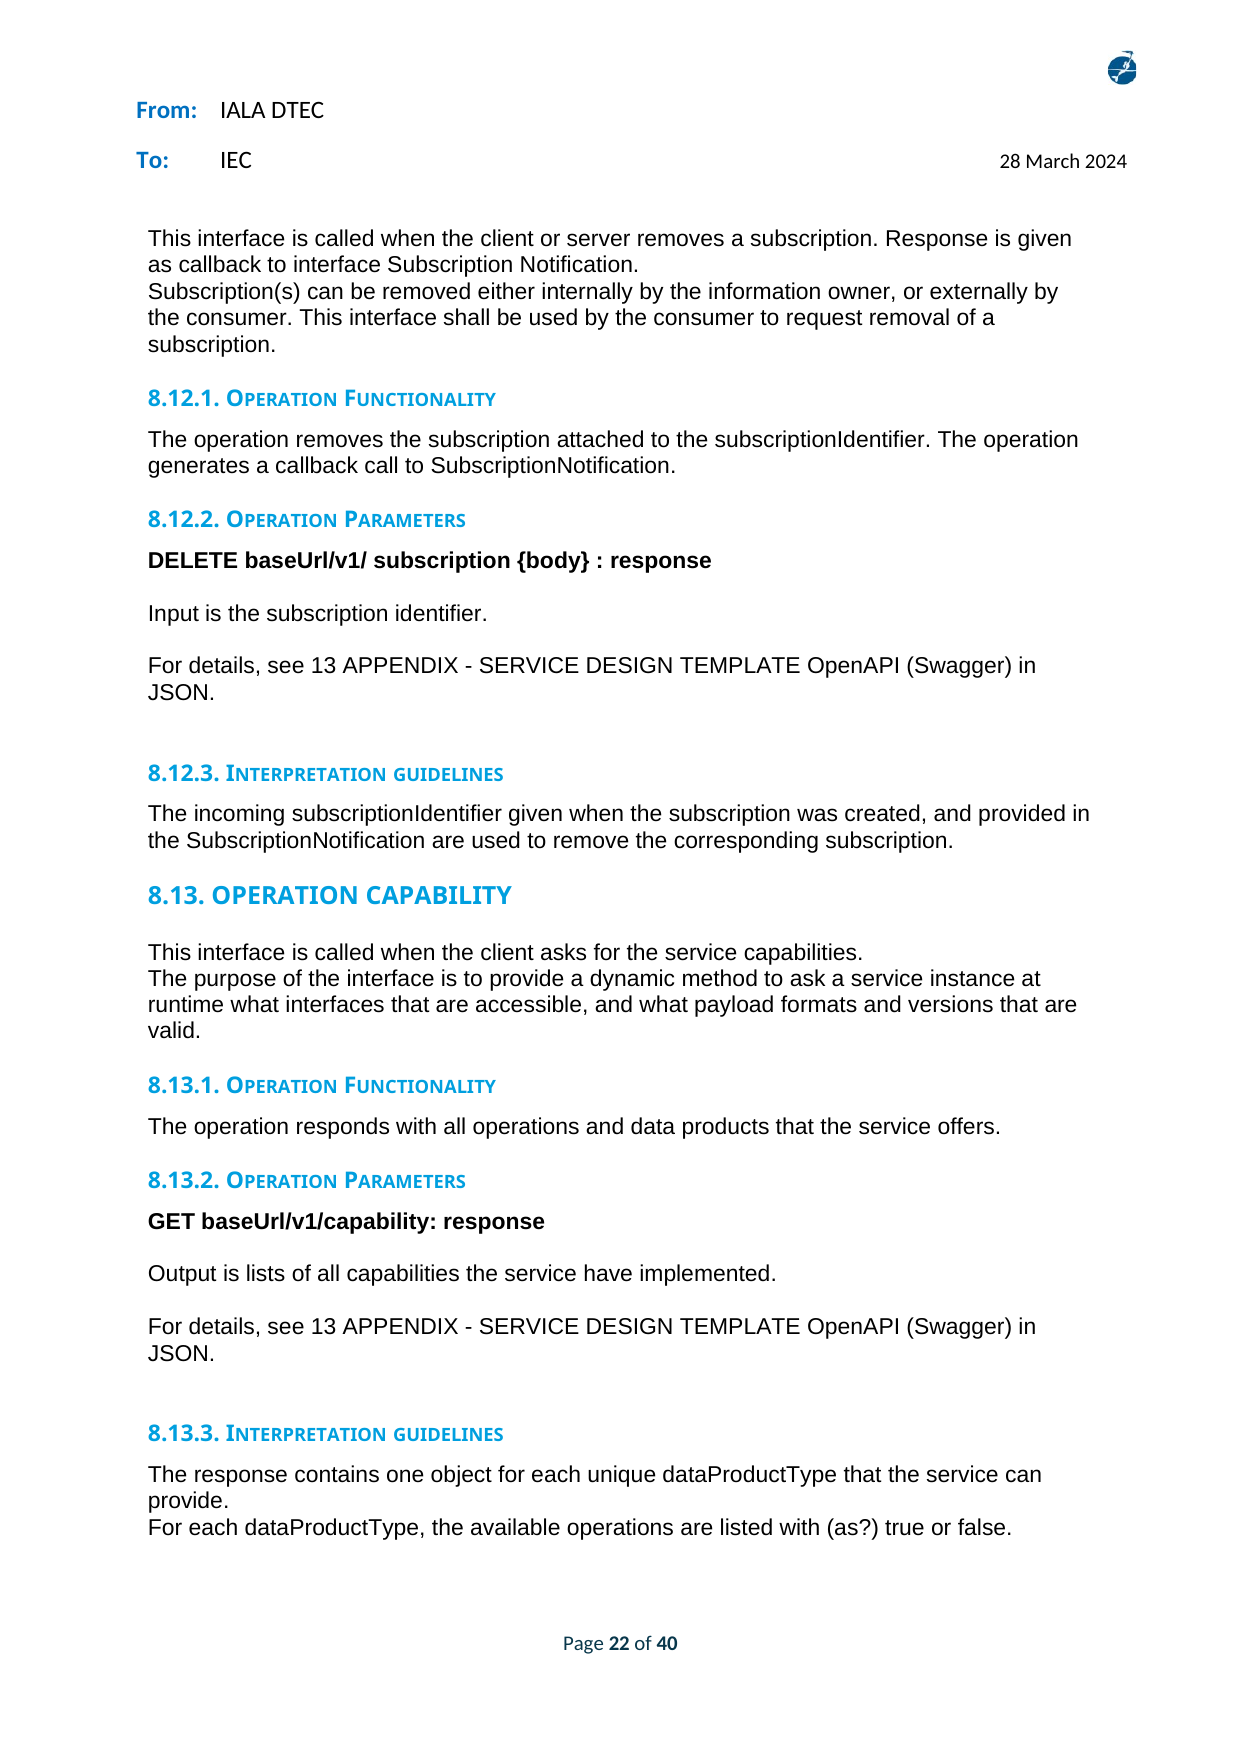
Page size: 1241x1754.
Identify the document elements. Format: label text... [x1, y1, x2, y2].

subtitle Interpretation guidelines [148, 1417, 1093, 1448]
text The response contains one object for each unique dataProductType that the service can provide. [148, 1461, 1093, 1514]
text Output is lists of all capabilities the service have implemented. [148, 1260, 1093, 1287]
text Input is the subscription identifier. [148, 600, 1093, 626]
subtitle Operation CAPABILITY [148, 878, 1093, 912]
text The incoming subscriptionIdentifier given when the subscription was created, and provided in the SubscriptionNotification are used to remove the corresponding subscription. [148, 800, 1093, 853]
text For each dataProductType, the available operations are listed with (as?) true or false. [148, 1514, 1093, 1540]
subtitle Operation Functionality [148, 1069, 1093, 1100]
subtitle Operation Parameters [148, 1164, 1093, 1195]
text GET baseUrl/v1/capability: response [148, 1208, 1093, 1234]
text This interface is called when the client or server removes a subscription. Response is given as callback to interface Subscription Notification. [148, 225, 1093, 278]
text The purpose of the interface is to provide a dynamic method to ask a service instance at runtime what interfaces that are accessible, and what payload formats and versions that are valid. [148, 965, 1093, 1044]
text The operation responds with all operations and data products that the service offers. [148, 1113, 1093, 1139]
picture [1107, 50, 1137, 85]
text This interface is called when the client asks for the service capabilities. [148, 938, 1093, 965]
text The operation removes the subscription attached to the subscriptionIdentifier. The operation generates a callback call to SubscriptionNotification. [148, 426, 1093, 478]
text Subscription(s) can be removed either internally by the information owner, or externally by the consumer. This interface shall be used by the consumer to request removal of a subscription. [148, 278, 1093, 357]
subtitle Interpretation guidelines [148, 757, 1093, 788]
subtitle Operation Parameters [148, 503, 1093, 534]
text For details, see 13 APPENDIX - SERVICE DESIGN TEMPLATE OpenAPI (Swagger) in JSON. [148, 1313, 1093, 1366]
text For details, see 13 APPENDIX - SERVICE DESIGN TEMPLATE OpenAPI (Swagger) in JSON. [148, 652, 1093, 705]
text DELETE baseUrl/v1/ subscription {body} : response [148, 547, 1093, 573]
subtitle Operation Functionality [148, 382, 1093, 413]
